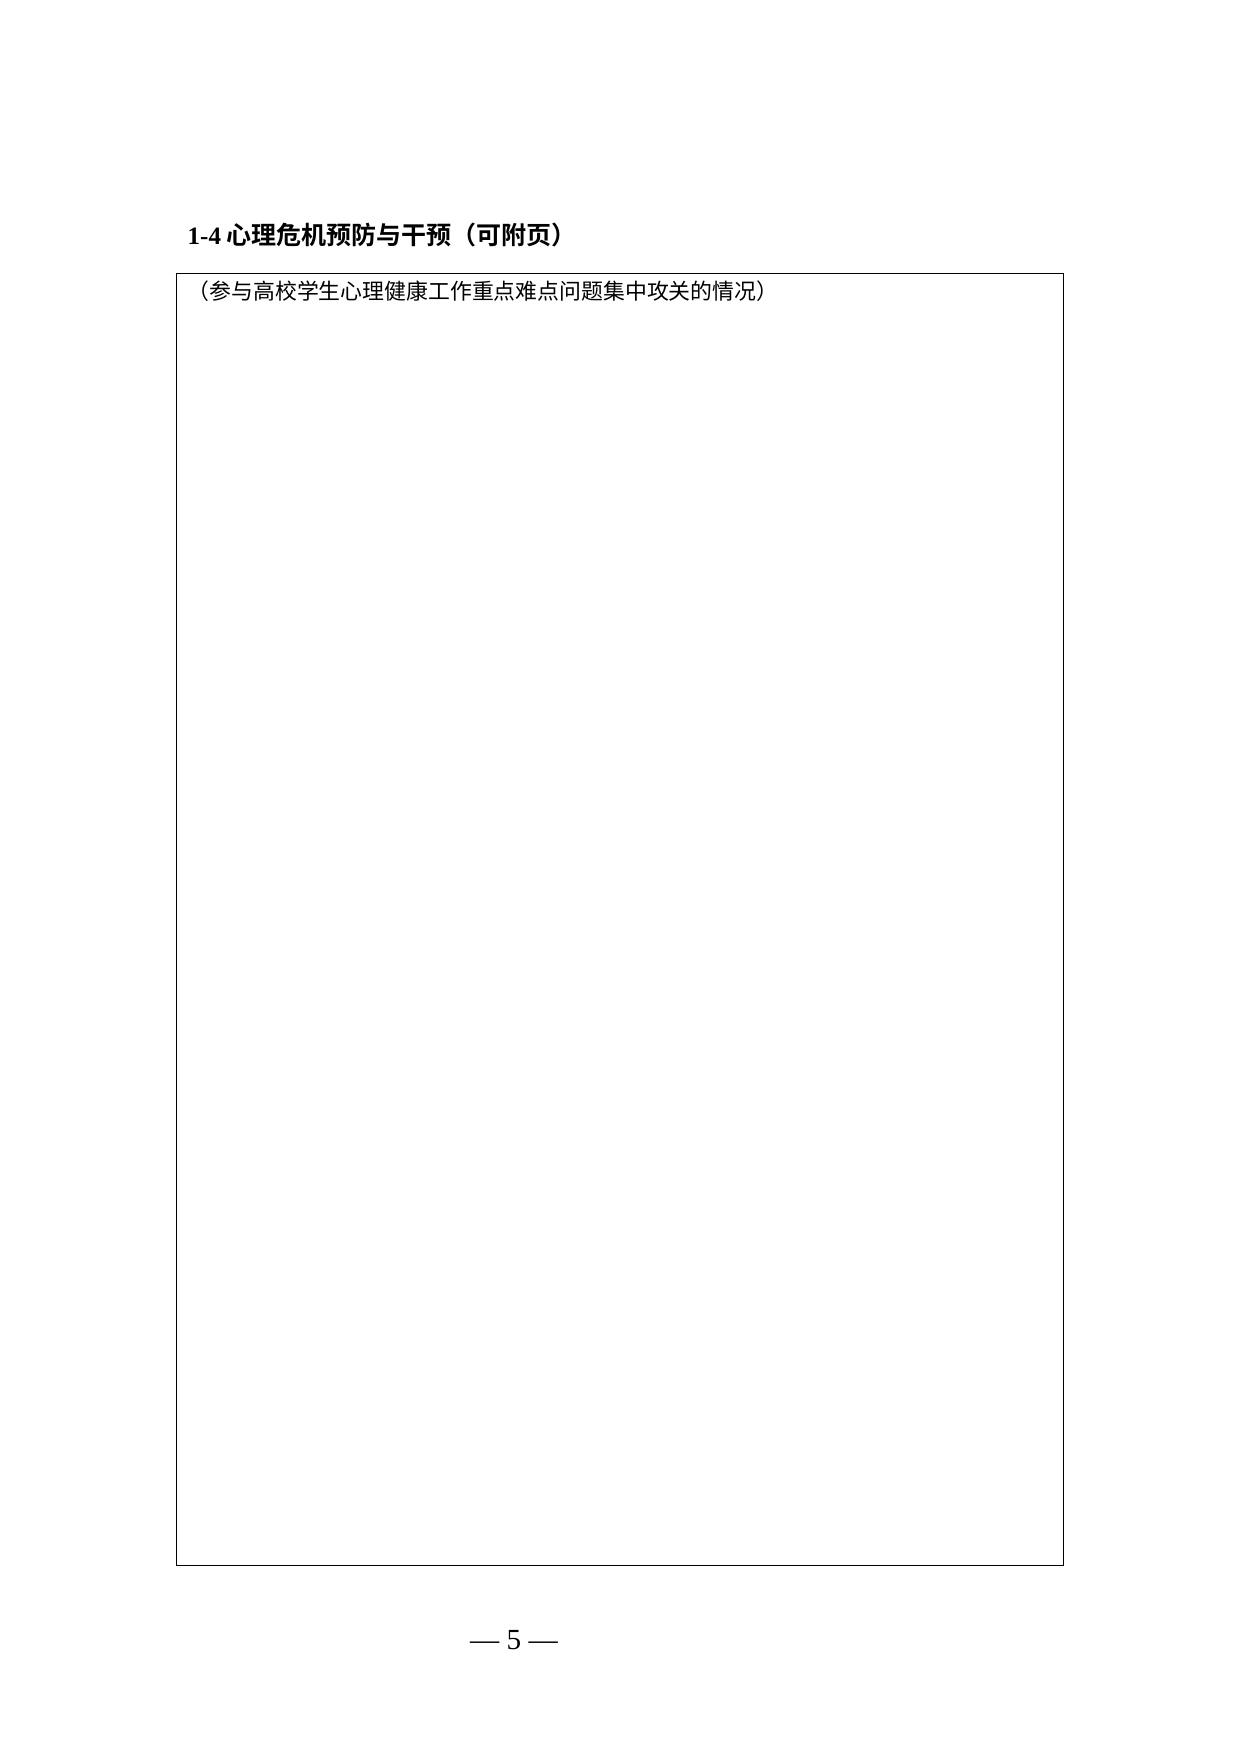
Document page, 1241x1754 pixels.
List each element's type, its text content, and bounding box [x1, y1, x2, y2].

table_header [177, 274, 1063, 1565]
text 1-4心理危机预防与干预（可附页） [187, 201, 1053, 266]
